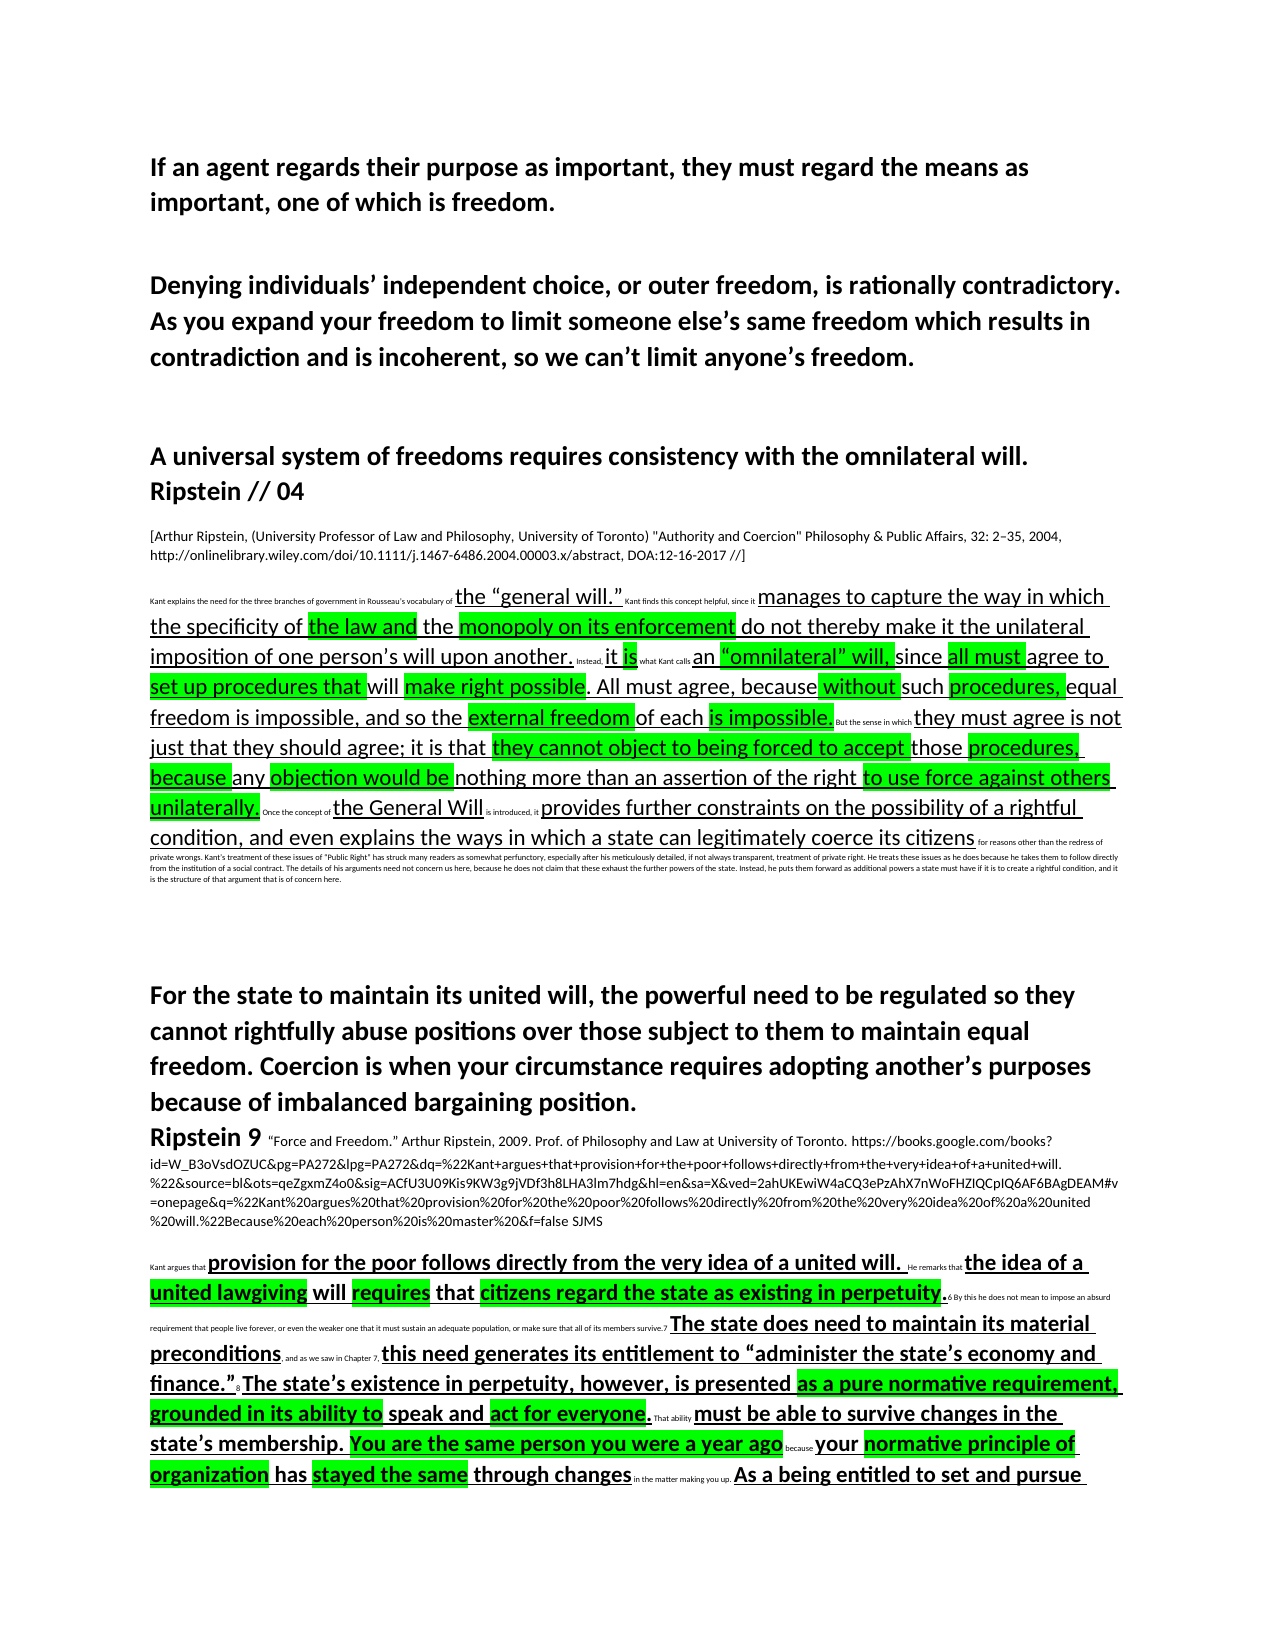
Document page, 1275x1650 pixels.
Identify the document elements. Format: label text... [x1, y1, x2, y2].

text Ripstein 9 “Force and Freedom.” Arthur Ripstein, 2009. Prof. of Philosophy and Law at University of Toronto. https://books.google.com/books?id=W_B3oVsdOZUC&pg=PA272&lpg=PA272&dq=%22Kant+argues+that+provision+for+the+poor+follows+directly+from+the+very+idea+of+a+united+will.%22&source=bl&ots=qeZgxmZ4o0&sig=ACfU3U09Kis9KW3g9jVDf3h8LHA3lm7hdg&hl=en&sa=X&ved=2ahUKEwiW4aCQ3ePzAhX7nWoFHZIQCpIQ6AF6BAgDEAM#v=onepage&q=%22Kant%20argues%20that%20provision%20for%20the%20poor%20follows%20directly%20from%20the%20very%20idea%20of%20a%20united%20will.%22Because%20each%20person%20is%20master%20&f=false SJMS [150, 1121, 1125, 1230]
subtitle If an agent regards their purpose as important, they must regard the means as important, one of which is freedom. [150, 150, 1125, 219]
text Denying individuals’ independent choice, or outer freedom, is rationally contradictory. As you expand your freedom to limit someone else’s same freedom which results in contradiction and is incoherent, so we can’t limit anyone’s freedom. [150, 268, 1125, 373]
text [150, 1248, 1125, 1488]
text A universal system of freedoms requires consistency with the omnilateral will. [150, 439, 1125, 472]
text Kant explains the need for the three branches of government in Rousseau’s vocabulary of the “general will.” Kant finds this concept helpful, since it manages to capture the way in which the specificity of the law and the monopoly on its enforcement do not thereby make it the unilateral imposition of one person’s will upon another. Instead, it is what Kant calls an “omnilateral” will, since all must agree to set up procedures that will make right possible. All must agree, because without such procedures, equal freedom is impossible, and so the external freedom of each is impossible. But the sense in which they must agree is not just that they should agree; it is that they cannot object to being forced to accept those procedures, because any objection would be nothing more than an assertion of the right to use force against others unilaterally. Once the concept of the General Will is introduced, it provides further constraints on the possibility of a rightful condition, and even explains the ways in which a state can legitimately coerce its citizens for reasons other than the redress of private wrongs. Kant’s treatment of these issues of “Public Right” has struck many readers as somewhat perfunctory, especially after his meticulously detailed, if not always transparent, treatment of private right. He treats these issues as he does because he takes them to follow directly from the institution of a social contract. The details of his arguments need not concern us here, because he does not claim that these exhaust the further powers of the state. Instead, he puts them forward as additional powers a state must have if it is to create a rightful condition, and it is the structure of that argument that is of concern here. [150, 582, 1125, 884]
text [Arthur Ripstein, (University Professor of Law and Philosophy, University of Toronto) "Authority and Coercion" Philosophy & Public Affairs, 32: 2–35, 2004, http://onlinelibrary.wiley.com/doi/10.1111/j.1467-6486.2004.00003.x/abstract, DOA:12-16-2017 //] [150, 527, 1125, 564]
text Ripstein // 04 [150, 474, 1125, 507]
subtitle For the state to maintain its united will, the powerful need to be regulated so they cannot rightfully abuse positions over those subject to them to maintain equal freedom. Coercion is when your circumstance requires adopting another’s purposes because of imbalanced bargaining position. [150, 978, 1125, 1118]
